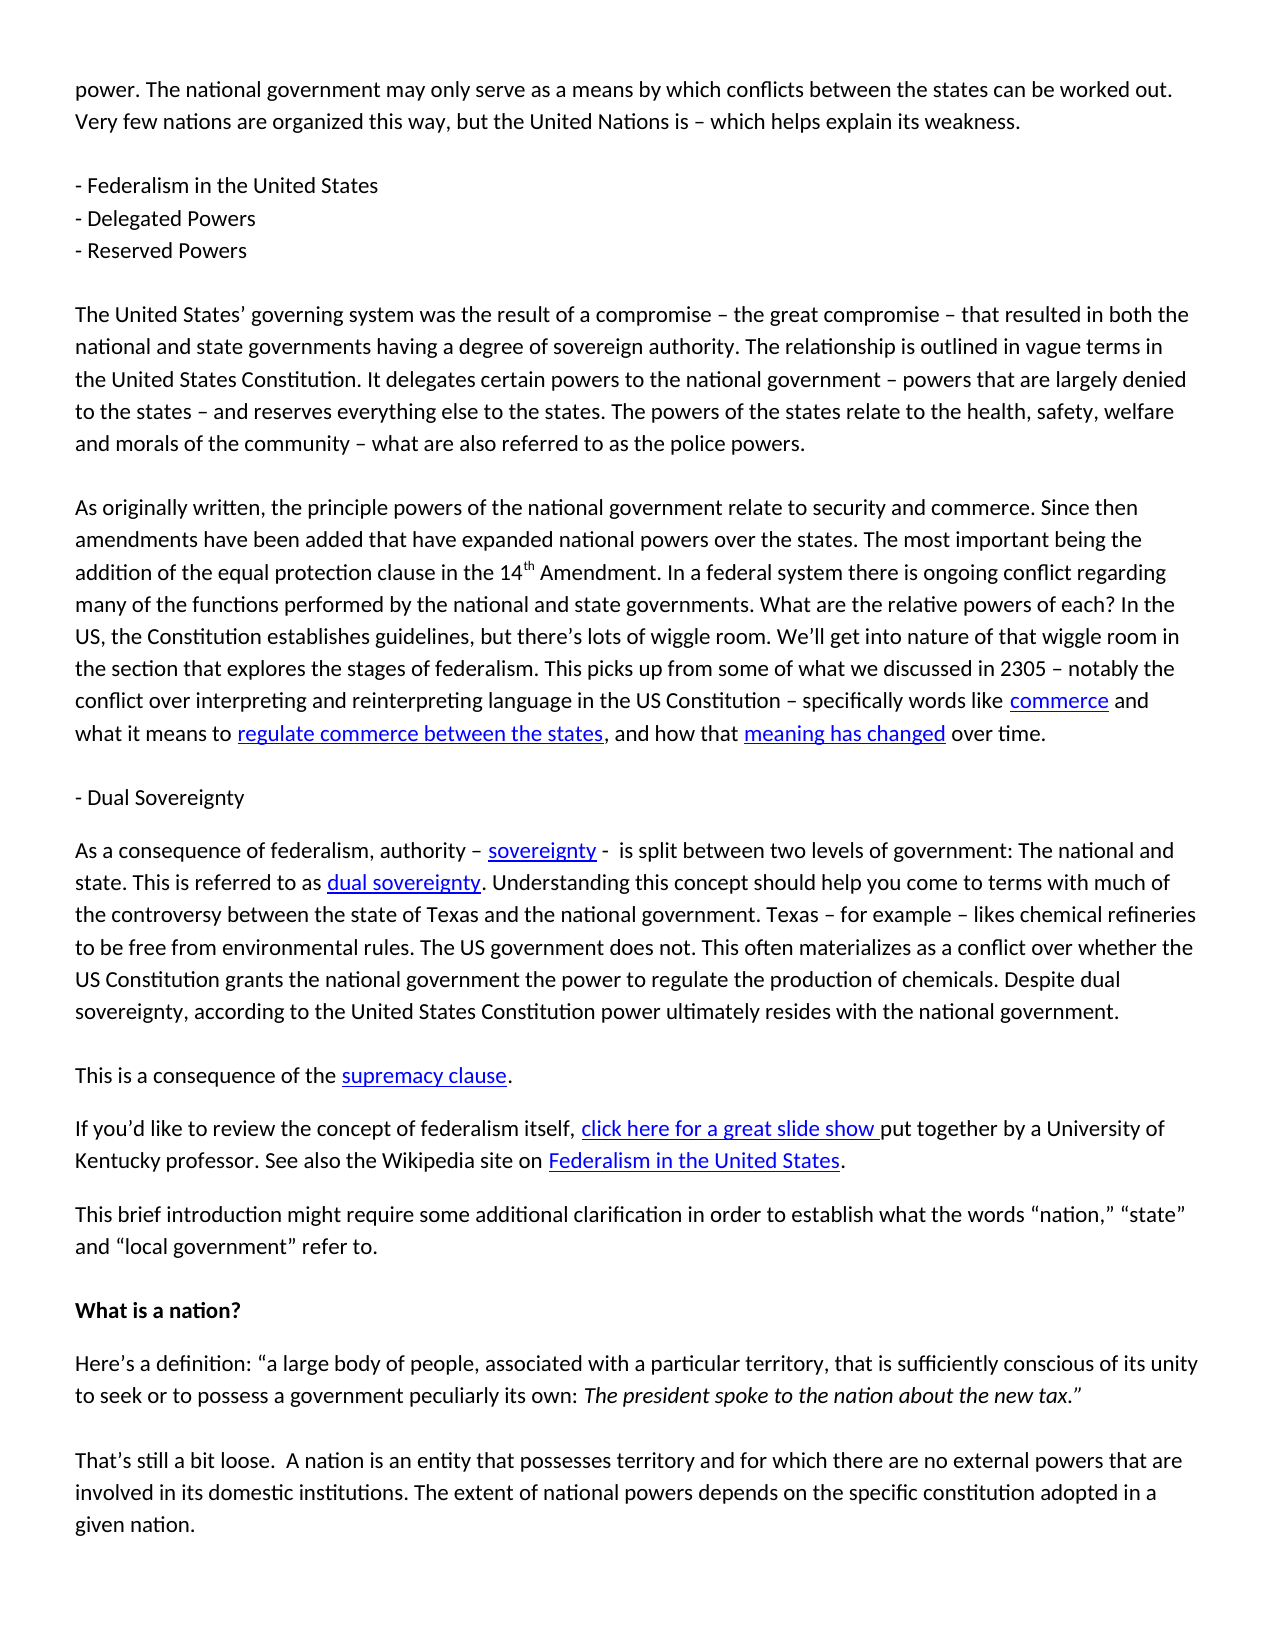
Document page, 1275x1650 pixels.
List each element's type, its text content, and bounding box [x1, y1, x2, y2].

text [75, 75, 1200, 811]
text As a consequence of federalism, authority – sovereignty - is split between two levels of government: The national and state. This is referred to as dual sovereignty. Understanding this concept should help you come to terms with much of the controversy between the state of Texas and the national government. Texas – for example – likes chemical refineries to be free from environmental rules. The US government does not. This often materializes as a conflict over whether the US Constitution grants the national government the power to regulate the production of chemicals. Despite dual sovereignty, according to the United States Constitution power ultimately resides with the national government. This is a consequence of the supremacy clause. [75, 836, 1200, 1089]
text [75, 1349, 1200, 1538]
text If you’d like to review the concept of federalism itself, click here for a great slide show put together by a University of Kentucky professor. See also the Wikipedia site on Federalism in the United States. [75, 1114, 1200, 1175]
text This brief introduction might require some additional clarification in order to establish what the words “nation,” “state” and “local government” refer to. What is a nation? [75, 1200, 1200, 1324]
